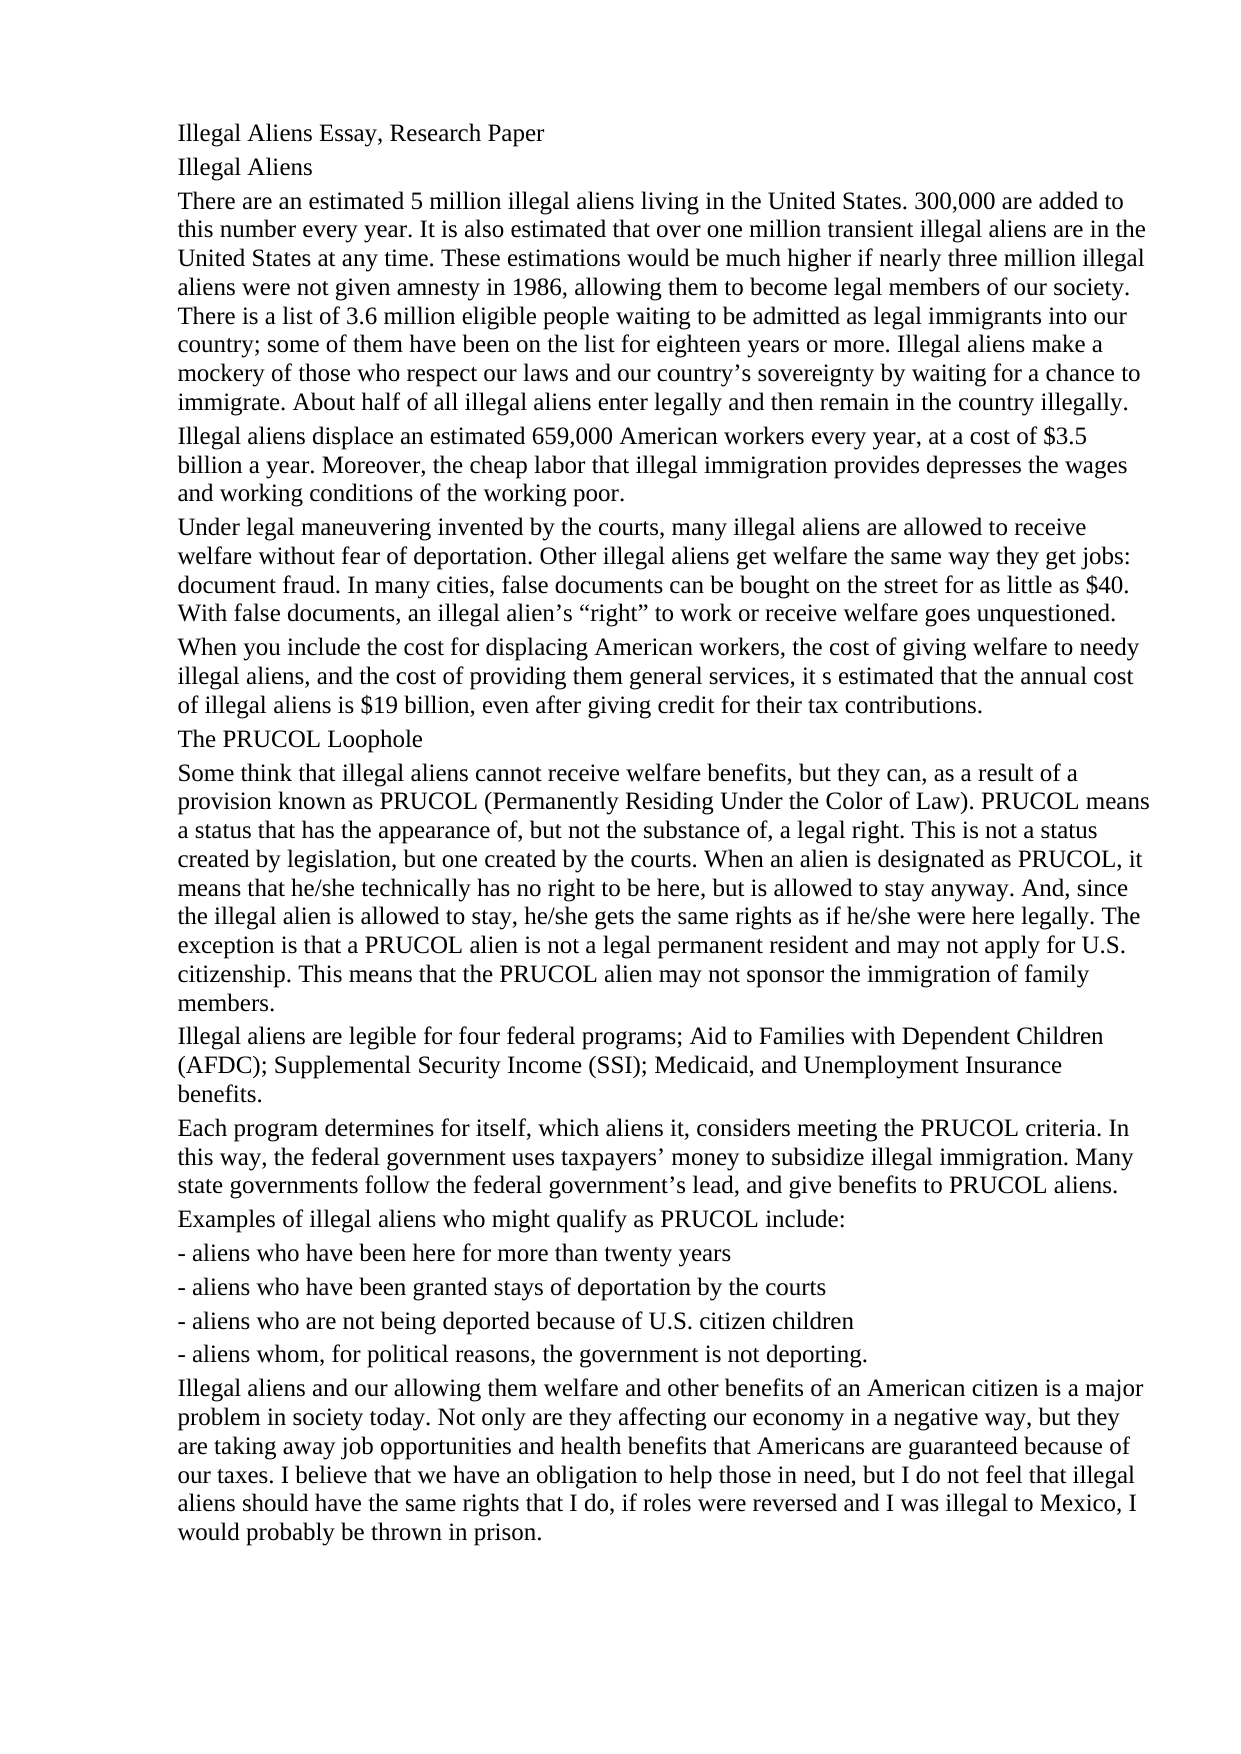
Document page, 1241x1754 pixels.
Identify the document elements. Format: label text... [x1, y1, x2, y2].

text Illegal aliens displace an estimated 659,000 American workers every year, at a cost of $3.5 billion a year. Moreover, the cheap labor that illegal immigration provides depresses the wages and working conditions of the working poor. [177, 421, 1152, 507]
text Examples of illegal aliens who might qualify as PRUCOL include: [177, 1204, 1152, 1233]
text Under legal maneuvering invented by the courts, many illegal aliens are allowed to receive welfare without fear of deportation. Other illegal aliens get welfare the same way they get jobs: document fraud. In many cities, false documents can be bought on the street for as little as $40. With false documents, an illegal alien’s “right” to work or receive welfare goes unquestioned. [177, 512, 1152, 627]
text Illegal aliens are legible for four federal programs; Aid to Families with Dependent Children (AFDC); Supplemental Security Income (SSI); Medicaid, and Unemployment Insurance benefits. [177, 1021, 1152, 1108]
text When you include the cost for displacing American workers, the cost of giving welfare to needy illegal aliens, and the cost of providing them general services, it s estimated that the annual cost of illegal aliens is $19 billion, even after giving credit for their tax contributions. [177, 632, 1152, 719]
text Illegal Aliens [177, 152, 1152, 181]
text Each program determines for itself, which aliens it, considers meeting the PRUCOL criteria. In this way, the federal government uses taxpayers’ money to subsidize illegal immigration. Many state governments follow the federal government’s lead, and give benefits to PRUCOL aliens. [177, 1113, 1152, 1199]
text - aliens who are not being deported because of U.S. citizen children [177, 1306, 1152, 1334]
text - aliens whom, for political reasons, the government is not deporting. [177, 1339, 1152, 1368]
text The PRUCOL Loophole [177, 724, 1152, 752]
text Illegal aliens and our allowing them welfare and other benefits of an American citizen is a major problem in society today. Not only are they affecting our economy in a negative way, but they are taking away job opportunities and health benefits that Americans are guaranteed because of our taxes. I believe that we have an obligation to help those in need, but I do not feel that illegal aliens should have the same rights that I do, if roles were reversed and I was illegal to Mexico, I would probably be thrown in prison. [177, 1373, 1152, 1546]
text - aliens who have been granted stays of deportation by the courts [177, 1272, 1152, 1301]
text - aliens who have been here for more than twenty years [177, 1238, 1152, 1267]
text Some think that illegal aliens cannot receive welfare benefits, but they can, as a result of a provision known as PRUCOL (Permanently Residing Under the Color of Law). PRUCOL means a status that has the appearance of, but not the substance of, a legal right. This is not a status created by legislation, but one created by the courts. When an alien is designated as PRUCOL, it means that he/she technically has no right to be here, but is allowed to stay anyway. And, since the illegal alien is allowed to stay, he/she gets the same rights as if he/she were here legally. The exception is that a PRUCOL alien is not a legal permanent resident and may not apply for U.S. citizenship. This means that the PRUCOL alien may not sponsor the immigration of family members. [177, 758, 1152, 1016]
text There are an estimated 5 million illegal aliens living in the United States. 300,000 are added to this number every year. It is also estimated that over one million transient illegal aliens are in the United States at any time. These estimations would be much higher if nearly three million illegal aliens were not given amnesty in 1986, allowing them to become legal members of our society. There is a list of 3.6 million eligible people waiting to be admitted as legal immigrants into our country; some of them have been on the list for eighteen years or more. Illegal aliens make a mockery of those who respect our laws and our country’s sovereignty by waiting for a chance to immigrate. About half of all illegal aliens enter legally and then remain in the country illegally. [177, 186, 1152, 416]
text Illegal Aliens Essay, Research Paper [177, 118, 1152, 147]
